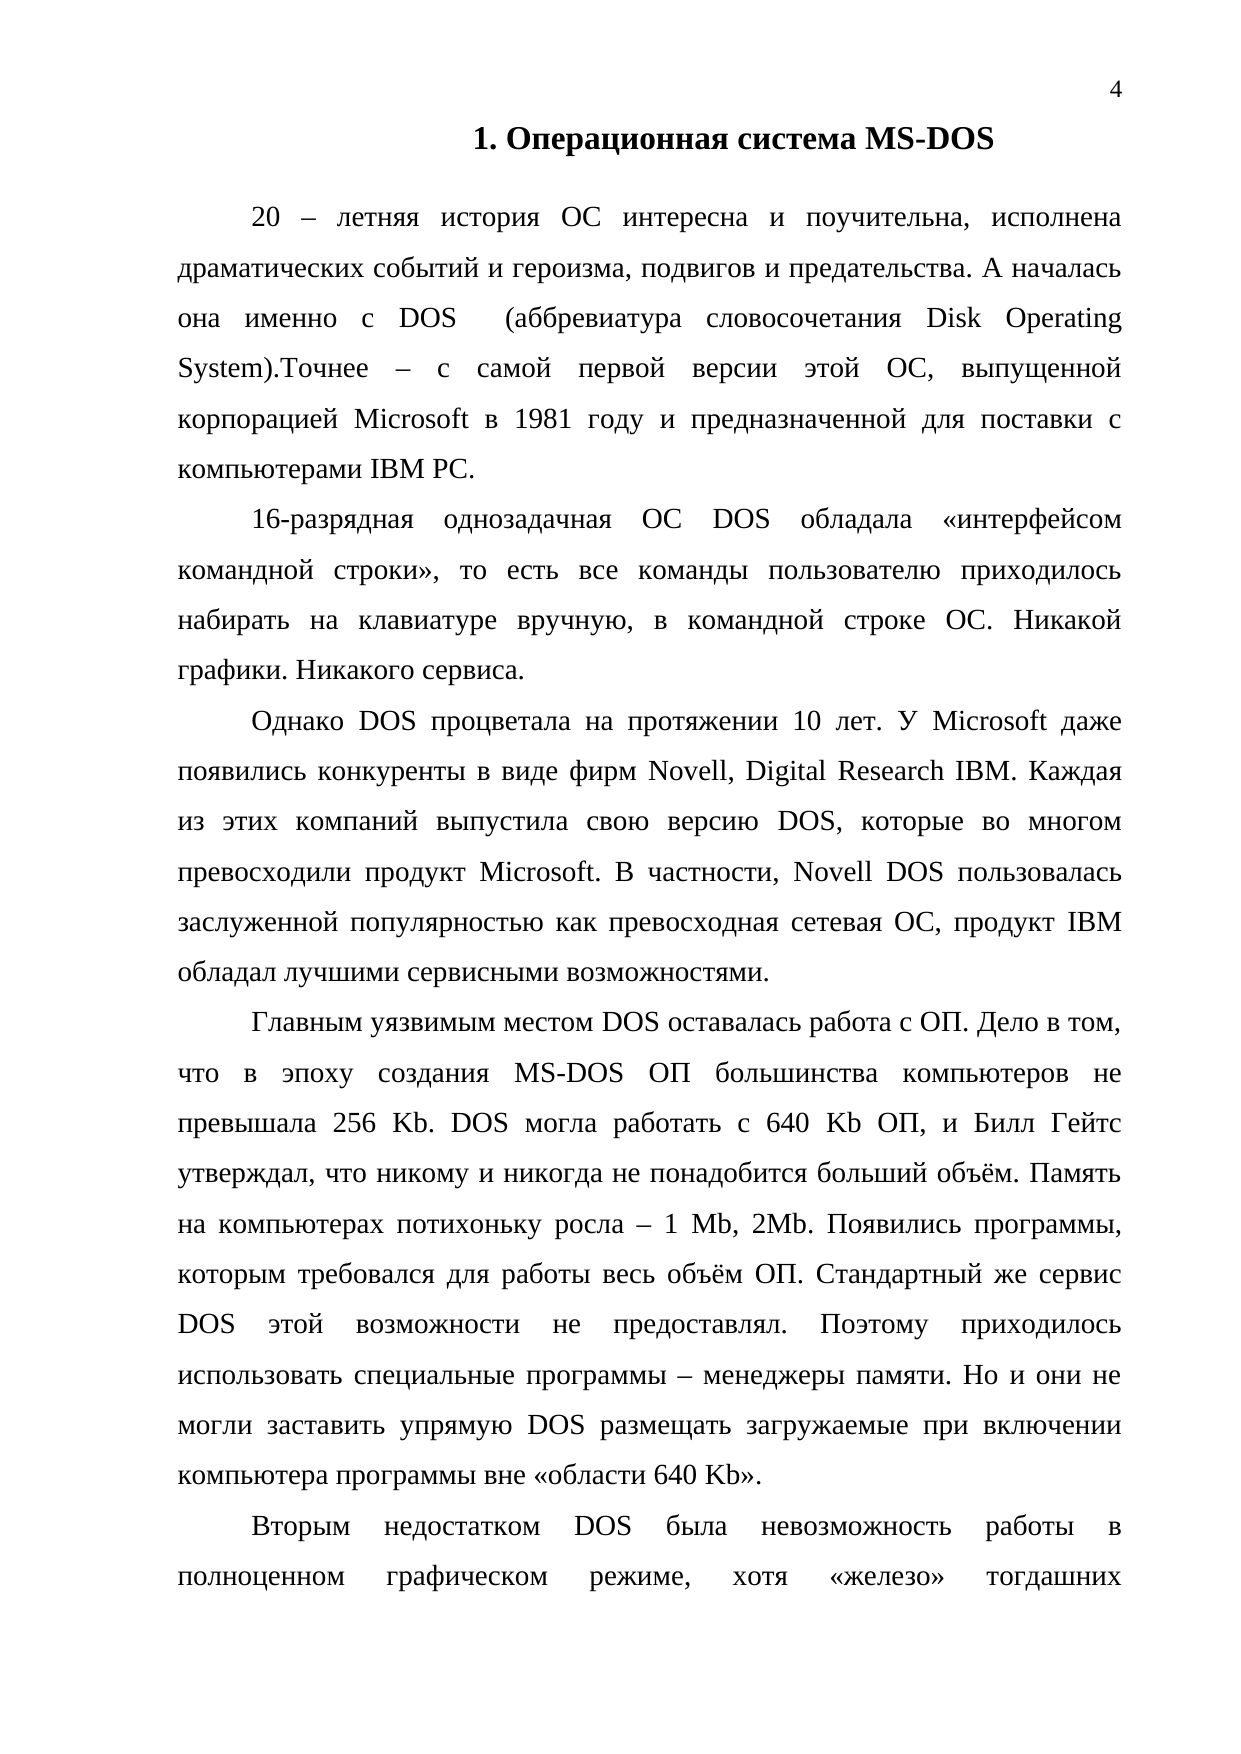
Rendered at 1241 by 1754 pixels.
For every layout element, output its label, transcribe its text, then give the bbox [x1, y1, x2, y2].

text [177, 1508, 1122, 1592]
text 16-разрядная однозадачная ОС DOS обладала «интерфейсом командной строки», то есть все команды пользователю приходилось набирать на клавиатуре вручную, в командной строке ОС. Никакой графики. Никакого сервиса. [177, 501, 1122, 686]
text Главным уязвимым местом DOS оставалась работа с ОП. Дело в том, что в эпоху создания MS-DOS ОП большинства компьютеров не превышала 256 Kb. DOS могла работать с 640 Kb ОП, и Билл Гейтс утверждал, что никому и никогда не понадобится больший объём. Память на компьютерах потихоньку росла – 1 Mb, 2Mb. Появились программы, которым требовался для работы весь объём ОП. Стандартный же сервис DOS этой возможности не предоставлял. Поэтому приходилось использовать специальные программы – менеджеры памяти. Но и они не могли заставить упрямую DOS размещать загружаемые при включении компьютера программы вне «области 640 Kb». [177, 1004, 1122, 1491]
text 20 – летняя история ОС интересна и поучительна, исполнена драматических событий и героизма, подвигов и предательства. А началась она именно с DOS (аббревиатура словосочетания Disk Operating System).Точнее – с самой первой версии этой ОС, выпущенной корпорацией Microsoft в 1981 году и предназначенной для поставки с компьютерами IBM PC. [177, 199, 1122, 485]
text 1. Операционная система MS-DOS [177, 118, 1122, 156]
text Однако DOS процветала на протяжении 10 лет. У Microsoft даже появились конкуренты в виде фирм Novell, Digital Research IBM. Каждая из этих компаний выпустила свою версию DOS, которые во многом превосходили продукт Microsoft. В частности, Novell DOS пользовалась заслуженной популярностью как превосходная сетевая ОС, продукт IBM обладал лучшими сервисными возможностями. [177, 703, 1122, 988]
